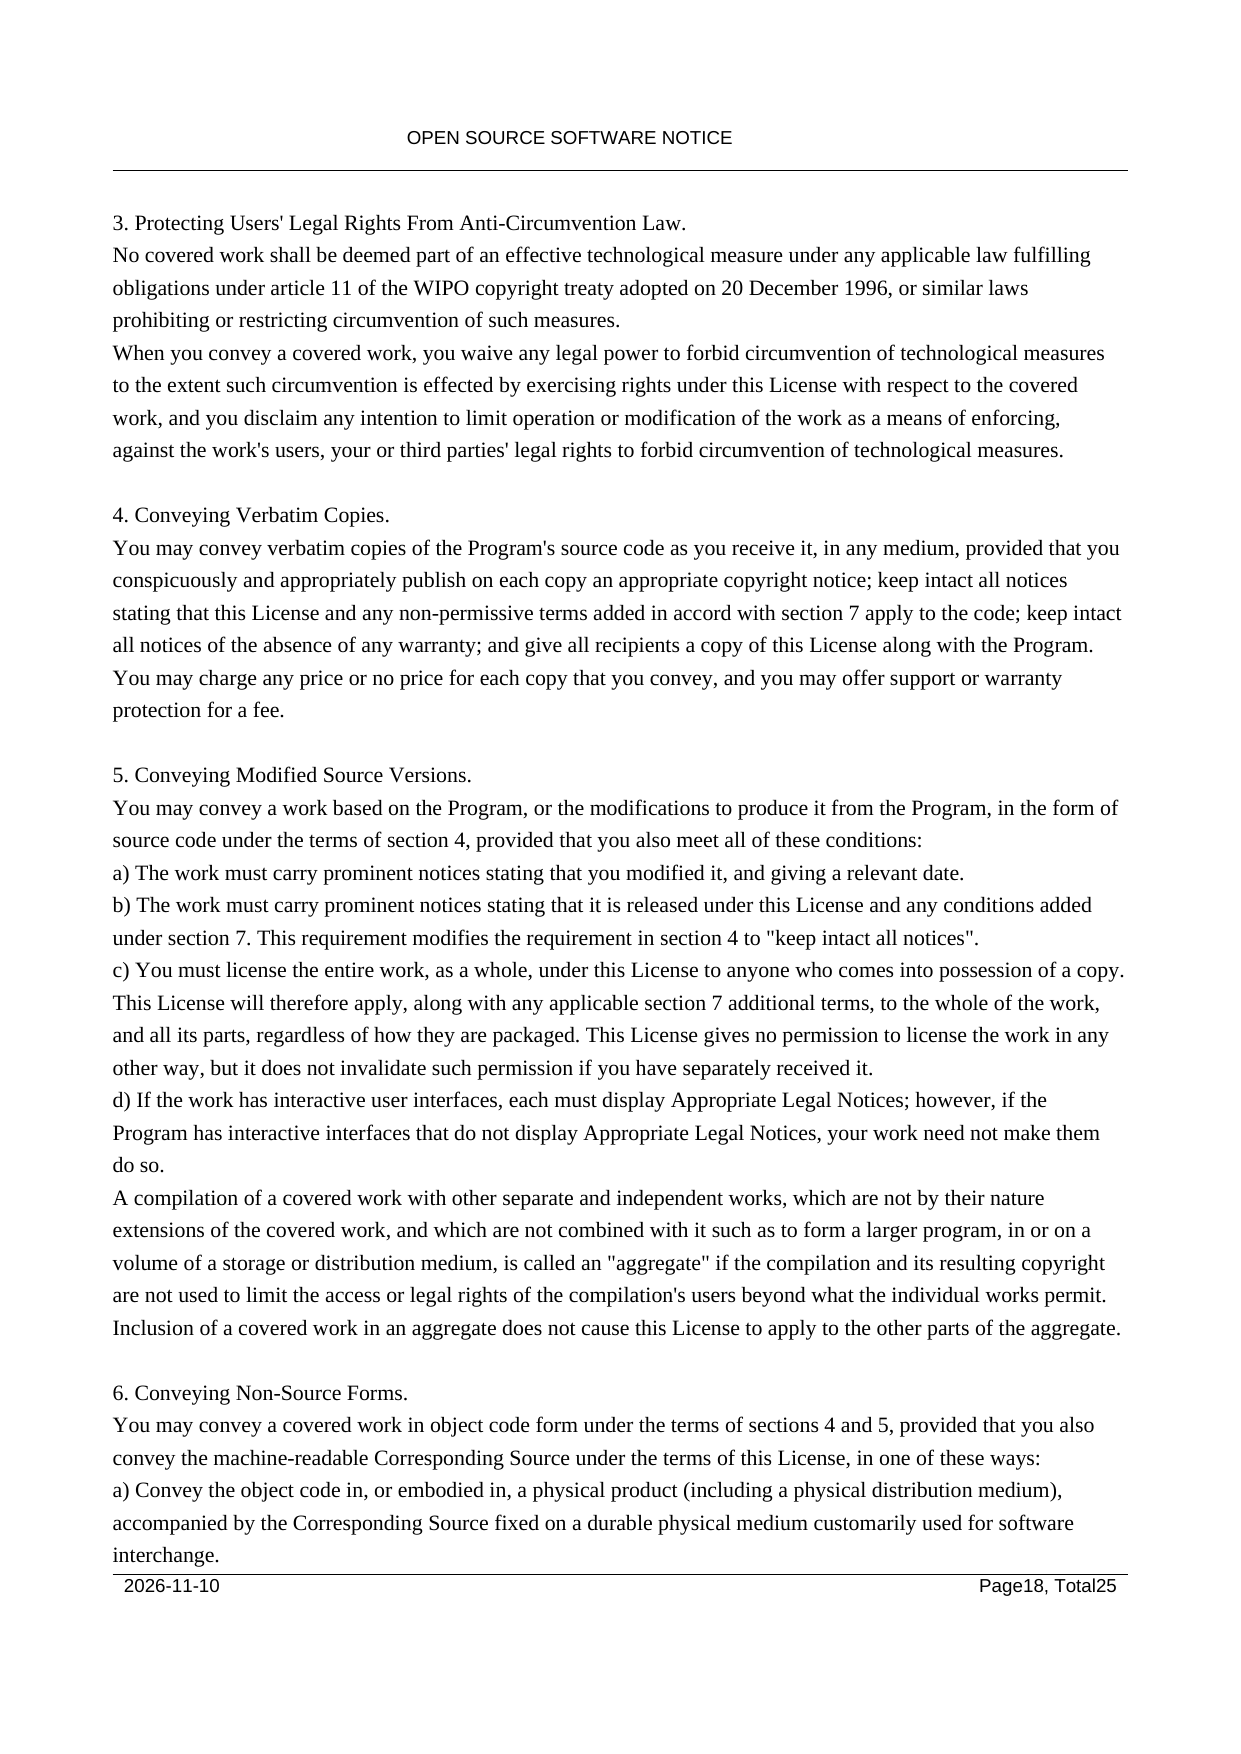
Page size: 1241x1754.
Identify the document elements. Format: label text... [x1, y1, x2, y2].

text c) You must license the entire work, as a whole, under this License to anyone who comes into possession of a copy. This License will therefore apply, along with any applicable section 7 additional terms, to the whole of the work, and all its parts, regardless of how they are packaged. This License gives no permission to license the work in any other way, but it does not invalidate such permission if you have separately received it. [112, 954, 1128, 1084]
text 5. Conveying Modified Source Versions. [112, 759, 1128, 791]
text 4. Conveying Verbatim Copies. [112, 499, 1128, 531]
text b) The work must carry prominent notices stating that it is released under this License and any conditions added under section 7. This requirement modifies the requirement in section 4 to "keep intact all notices". [112, 889, 1128, 954]
text You may convey a work based on the Program, or the modifications to produce it from the Program, in the form of source code under the terms of section 4, provided that you also meet all of these conditions: [112, 791, 1128, 856]
text When you convey a covered work, you waive any legal power to forbid circumvention of technological measures to the extent such circumvention is effected by exercising rights under this License with respect to the covered work, and you disclaim any intention to limit operation or modification of the work as a means of enforcing, against the work's users, your or third parties' legal rights to forbid circumvention of technological measures. [112, 336, 1128, 466]
text a) The work must carry prominent notices stating that you modified it, and giving a relevant date. [112, 856, 1128, 889]
text You may convey a covered work in object code form under the terms of sections 4 and 5, provided that you also convey the machine-readable Corresponding Source under the terms of this License, in one of these ways: [112, 1409, 1128, 1474]
text a) Convey the object code in, or embodied in, a physical product (including a physical distribution medium), accompanied by the Corresponding Source fixed on a durable physical medium customarily used for software interchange. [112, 1474, 1128, 1571]
text 6. Conveying Non-Source Forms. [112, 1376, 1128, 1409]
text 3. Protecting Users' Legal Rights From Anti-Circumvention Law. [112, 206, 1128, 239]
text A compilation of a covered work with other separate and independent works, which are not by their nature extensions of the covered work, and which are not combined with it such as to form a larger program, in or on a volume of a storage or distribution medium, is called an "aggregate" if the compilation and its resulting copyright are not used to limit the access or legal rights of the compilation's users beyond what the individual works permit. Inclusion of a covered work in an aggregate does not cause this License to apply to the other parts of the aggregate. [112, 1181, 1128, 1344]
text No covered work shall be deemed part of an effective technological measure under any applicable law fulfilling obligations under article 11 of the WIPO copyright treaty adopted on 20 December 1996, or similar laws prohibiting or restricting circumvention of such measures. [112, 239, 1128, 336]
text d) If the work has interactive user interfaces, each must display Appropriate Legal Notices; however, if the Program has interactive interfaces that do not display Appropriate Legal Notices, your work need not make them do so. [112, 1084, 1128, 1181]
text You may convey verbatim copies of the Program's source code as you receive it, in any medium, provided that you conspicuously and appropriately publish on each copy an appropriate copyright notice; keep intact all notices stating that this License and any non-permissive terms added in accord with section 7 apply to the code; keep intact all notices of the absence of any warranty; and give all recipients a copy of this License along with the Program. [112, 531, 1128, 661]
text You may charge any price or no price for each copy that you convey, and you may offer support or warranty protection for a fee. [112, 661, 1128, 726]
